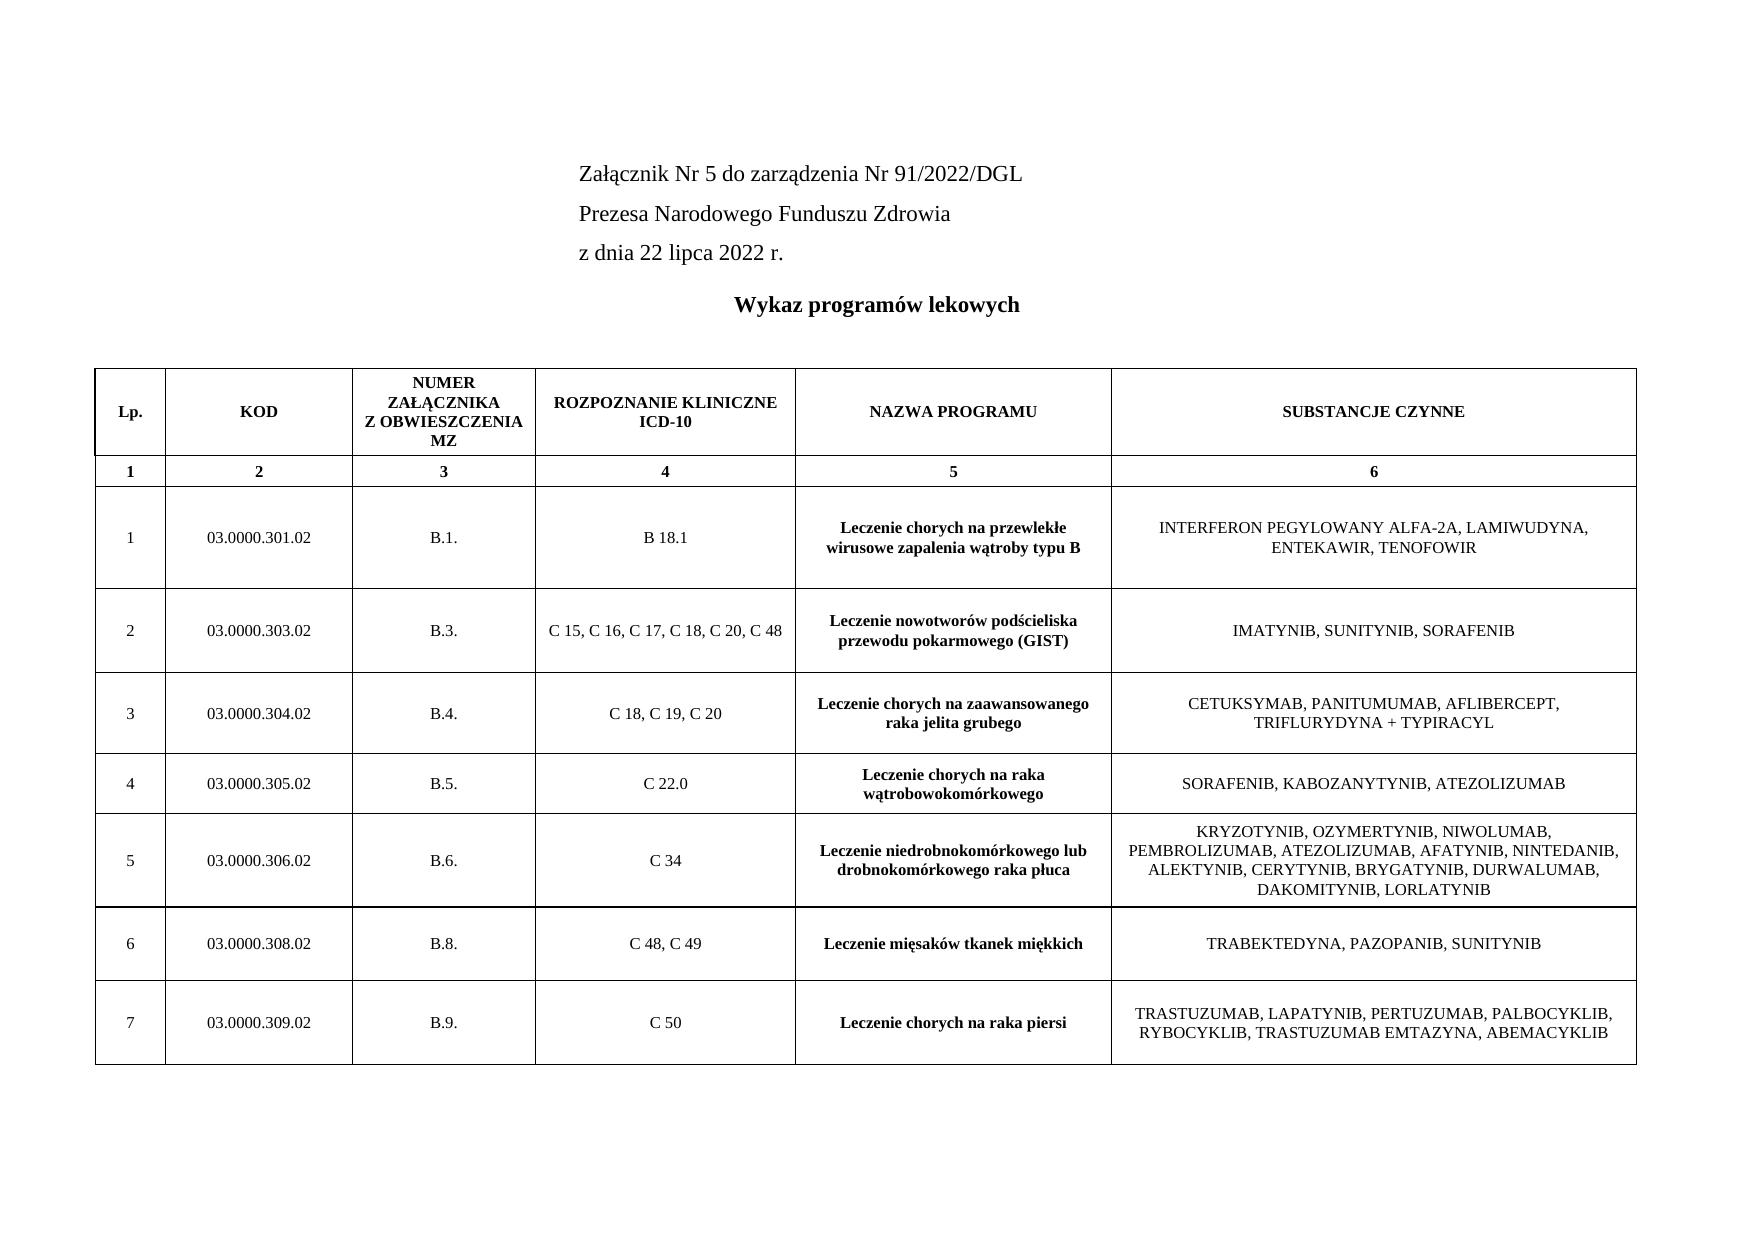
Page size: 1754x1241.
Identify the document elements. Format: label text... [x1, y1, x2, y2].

table_cell 3 [353, 456, 535, 486]
table_cell C 18, C 19, C 20 [536, 673, 795, 753]
table_cell B.8. [353, 908, 535, 980]
table_cell B.9. [353, 981, 535, 1064]
table_cell IMATYNIB, SUNITYNIB, SORAFENIB [1112, 589, 1636, 672]
table_cell 03.0000.308.02 [166, 908, 352, 980]
table_cell Leczenie chorych na przewlekłe wirusowe zapalenia wątroby typu B [796, 487, 1111, 588]
table_cell 4 [96, 754, 165, 813]
text Wykaz programów lekowych [106, 291, 1648, 317]
table_cell B.4. [353, 673, 535, 753]
table_cell 6 [1112, 456, 1636, 486]
table_cell B 18.1 [536, 487, 795, 588]
table_cell 03.0000.301.02 [166, 487, 352, 588]
table_header NUMER ZAŁĄCZNIKA Z OBWIESZCZENIA MZ [353, 369, 535, 455]
table_cell C 22.0 [536, 754, 795, 813]
table_cell Leczenie niedrobnokomórkowego lub drobnokomórkowego raka płuca [796, 814, 1111, 906]
table_cell 03.0000.305.02 [166, 754, 352, 813]
table_cell Leczenie chorych na raka wątrobowokomórkowego [796, 754, 1111, 813]
table_cell SORAFENIB, KABOZANYTYNIB, ATEZOLIZUMAB [1112, 754, 1636, 813]
table_cell 1 [96, 487, 165, 588]
table_cell CETUKSYMAB, PANITUMUMAB, AFLIBERCEPT, TRIFLURYDYNA + TYPIRACYL [1112, 673, 1636, 753]
table_cell 5 [96, 814, 165, 906]
table_cell KRYZOTYNIB, OZYMERTYNIB, NIWOLUMAB, PEMBROLIZUMAB, ATEZOLIZUMAB, AFATYNIB, NINTEDANIB, ALEKTYNIB, CERYTYNIB, BRYGATYNIB, DURWALUMAB, DAKOMITYNIB, LORLATYNIB [1112, 814, 1636, 906]
table_cell 2 [96, 589, 165, 672]
table_cell 03.0000.303.02 [166, 589, 352, 672]
table_header SUBSTANCJE CZYNNE [1112, 369, 1636, 455]
table_cell C 34 [536, 814, 795, 906]
table_cell C 48, C 49 [536, 908, 795, 980]
table_cell Leczenie mięsaków tkanek miękkich [796, 908, 1111, 980]
table_cell B.5. [353, 754, 535, 813]
table_cell 6 [96, 908, 165, 980]
table_cell C 50 [536, 981, 795, 1064]
table_cell 3 [96, 673, 165, 753]
table_cell 1 [96, 456, 165, 486]
table_cell INTERFERON PEGYLOWANY ALFA-2A, LAMIWUDYNA, ENTEKAWIR, TENOFOWIR [1112, 487, 1636, 588]
table_cell 5 [796, 456, 1111, 486]
table_cell 03.0000.304.02 [166, 673, 352, 753]
table_cell Leczenie nowotworów podścieliska przewodu pokarmowego (GIST) [796, 589, 1111, 672]
table_header KOD [166, 369, 352, 455]
text Załącznik Nr 5 do zarządzenia Nr 91/2022/DGL Prezesa Narodowego Funduszu Zdrowia z dnia 22 lipca 2022 r. [579, 160, 1648, 265]
table_cell 03.0000.306.02 [166, 814, 352, 906]
table_cell C 15, C 16, C 17, C 18, C 20, C 48 [536, 589, 795, 672]
table_cell TRABEKTEDYNA, PAZOPANIB, SUNITYNIB [1112, 908, 1636, 980]
table_cell B.1. [353, 487, 535, 588]
table_header ROZPOZNANIE KLINICZNE ICD-10 [536, 369, 795, 455]
table_header Lp. [96, 369, 165, 455]
table_cell B.6. [353, 814, 535, 906]
table_cell Leczenie chorych na zaawansowanego raka jelita grubego [796, 673, 1111, 753]
table_cell B.3. [353, 589, 535, 672]
table_cell Leczenie chorych na raka piersi [796, 981, 1111, 1064]
table_cell 7 [96, 981, 165, 1064]
table_header NAZWA PROGRAMU [796, 369, 1111, 455]
table_cell 03.0000.309.02 [166, 981, 352, 1064]
table_cell TRASTUZUMAB, LAPATYNIB, PERTUZUMAB, PALBOCYKLIB, RYBOCYKLIB, TRASTUZUMAB EMTAZYNA, ABEMACYKLIB [1112, 981, 1636, 1064]
table_cell 2 [166, 456, 352, 486]
table_cell 4 [536, 456, 795, 486]
